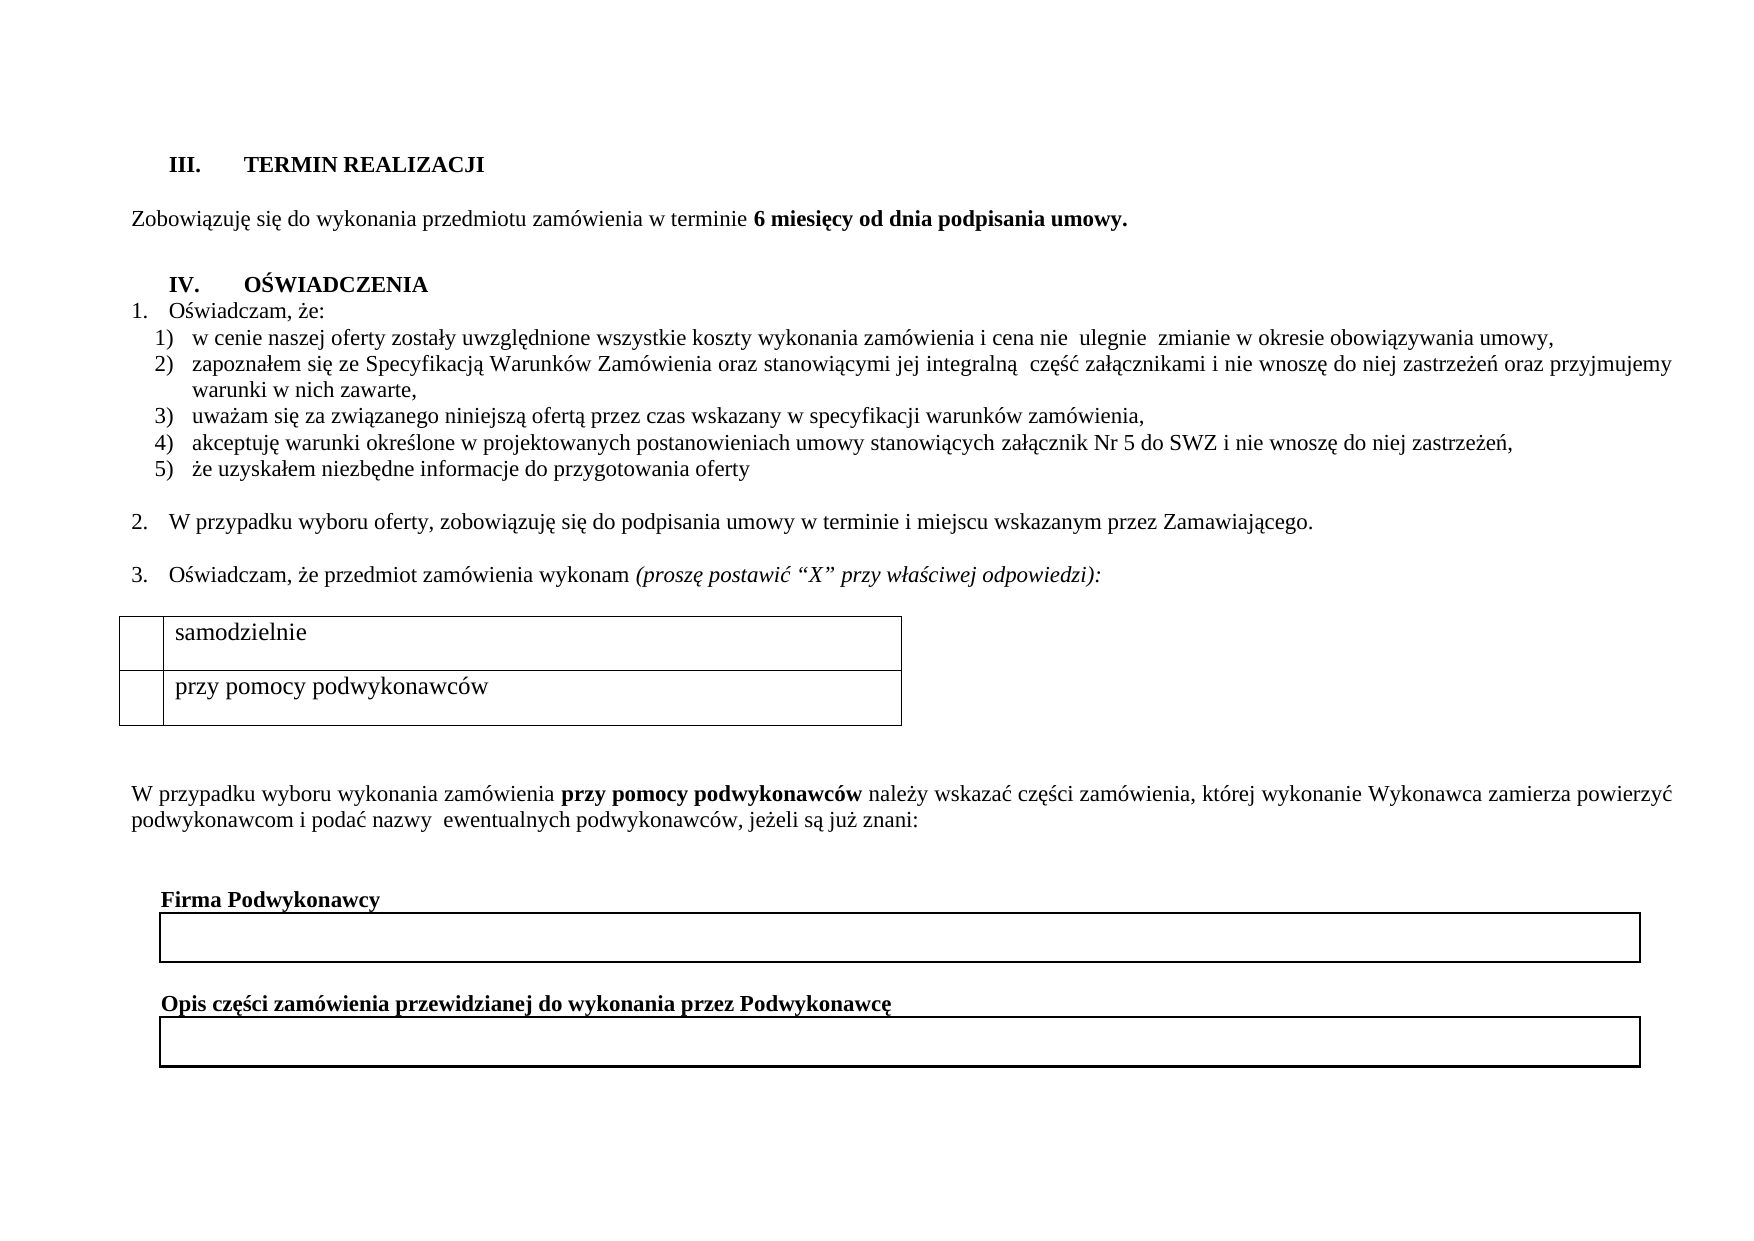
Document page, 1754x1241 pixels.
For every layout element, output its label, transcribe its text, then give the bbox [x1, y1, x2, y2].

table_cell [120, 671, 163, 725]
list uważam się za związanego niniejszą ofertą przez czas wskazany w specyfikacji warunków zamówienia, [154, 403, 1674, 429]
table_header [161, 1018, 1639, 1065]
list W przypadku wyboru oferty, zobowiązuję się do podpisania umowy w terminie i miejscu wskazanym przez Zamawiającego. [131, 508, 1674, 534]
text W przypadku wyboru wykonania zamówienia przy pomocy podwykonawców należy wskazać części zamówienia, której wykonanie Wykonawca zamierza powierzyć podwykonawcom i podać nazwy ewentualnych podwykonawców, jeżeli są już znani: [131, 780, 1674, 833]
list zapoznałem się ze Specyfikacją Warunków Zamówienia oraz stanowiącymi jej integralną część załącznikami i nie wnoszę do niej zastrzeżeń oraz przyjmujemy warunki w nich zawarte, [154, 350, 1674, 403]
list TERMIN REALIZACJI [168, 151, 1674, 205]
list OŚWIADCZENIA [168, 271, 1674, 297]
list w cenie naszej oferty zostały uwzględnione wszystkie koszty wykonania zamówienia i cena nie ulegnie zmianie w okresie obowiązywania umowy, [154, 323, 1674, 350]
table_header samodzielnie [164, 617, 901, 670]
list akceptuję warunki określone w projektowanych postanowieniach umowy stanowiących załącznik Nr 5 do SWZ i nie wnoszę do niej zastrzeżeń, [154, 429, 1674, 455]
table_cell przy pomocy podwykonawców [164, 671, 901, 725]
text Zobowiązuję się do wykonania przedmiotu zamówienia w terminie 6 miesięcy od dnia podpisania umowy. [131, 205, 1674, 231]
text Opis części zamówienia przewidzianej do wykonania przez Podwykonawcę [161, 990, 1674, 1016]
table_header [161, 914, 1639, 961]
table_header [120, 617, 163, 670]
text Firma Podwykonawcy [161, 886, 1674, 912]
list Oświadczam, że przedmiot zamówienia wykonam (proszę postawić “X” przy właściwej odpowiedzi): [131, 561, 1674, 587]
list Oświadczam, że: [131, 297, 1674, 323]
list że uzyskałem niezbędne informacje do przygotowania oferty [154, 455, 1674, 482]
